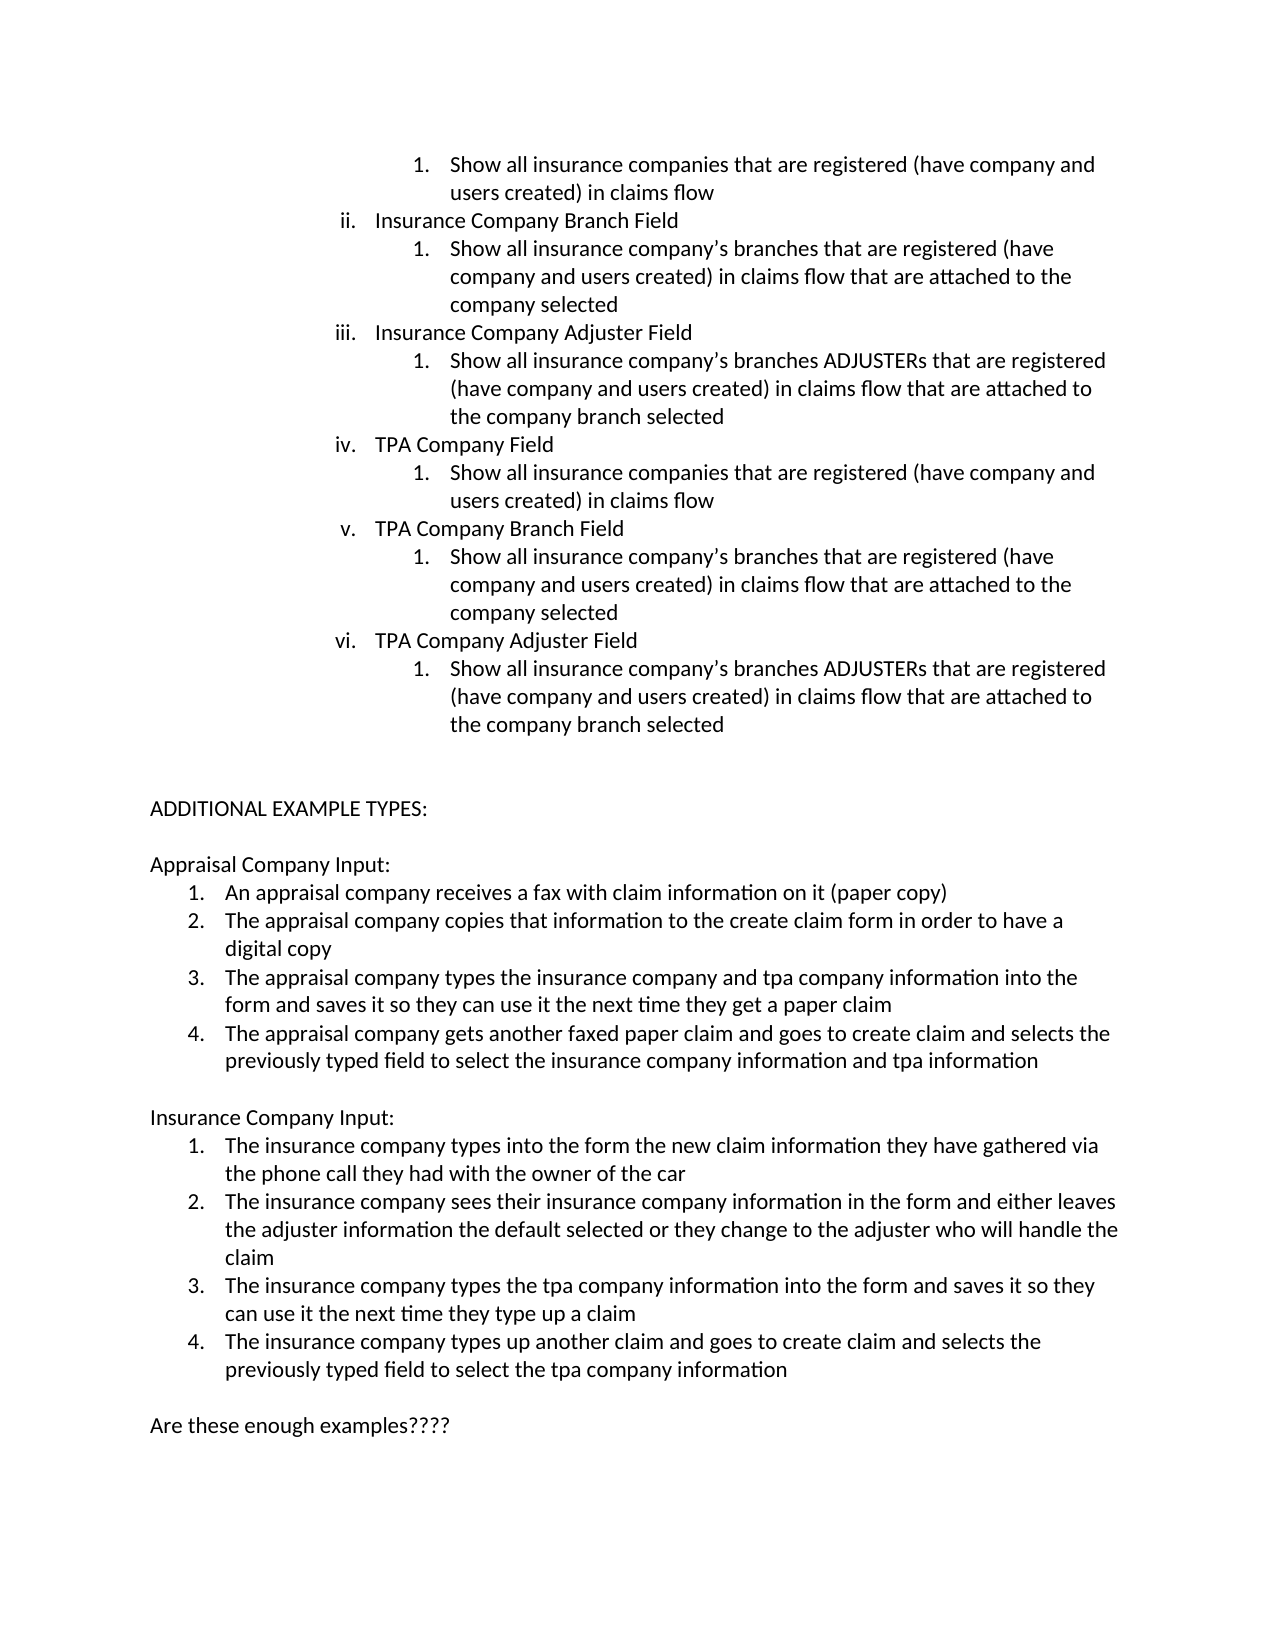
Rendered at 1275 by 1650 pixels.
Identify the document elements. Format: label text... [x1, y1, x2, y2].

list Show all insurance company’s branches ADJUSTERs that are registered (have company and users created) in claims flow that are attached to the company branch selected [412, 346, 1125, 430]
list TPA Company Adjuster Field [356, 626, 1125, 654]
list Show all insurance company’s branches that are registered (have company and users created) in claims flow that are attached to the company selected [412, 234, 1125, 318]
list The insurance company types the tpa company information into the form and saves it so they can use it the next time they type up a claim [187, 1271, 1125, 1327]
text Insurance Company Input: [150, 1103, 1125, 1131]
list The insurance company sees their insurance company information in the form and either leaves the adjuster information the default selected or they change to the adjuster who will handle the claim [187, 1187, 1125, 1271]
list TPA Company Branch Field [356, 514, 1125, 542]
list The appraisal company copies that information to the create claim form in order to have a digital copy [187, 907, 1125, 963]
text ADDITIONAL EXAMPLE TYPES: [150, 794, 1125, 822]
list Show all insurance company’s branches that are registered (have company and users created) in claims flow that are attached to the company selected [412, 542, 1125, 626]
list TPA Company Field [356, 430, 1125, 458]
text Are these enough examples???? [150, 1411, 1125, 1439]
list Insurance Company Branch Field [356, 206, 1125, 234]
list Insurance Company Adjuster Field [356, 318, 1125, 346]
list The insurance company types into the form the new claim information they have gathered via the phone call they had with the owner of the car [187, 1131, 1125, 1187]
text Appraisal Company Input: [150, 851, 1125, 878]
list The appraisal company types the insurance company and tpa company information into the form and saves it so they can use it the next time they get a paper claim [187, 963, 1125, 1019]
list The appraisal company gets another faxed paper claim and goes to create claim and selects the previously typed field to select the insurance company information and tpa information [187, 1019, 1125, 1075]
list Show all insurance company’s branches ADJUSTERs that are registered (have company and users created) in claims flow that are attached to the company branch selected [412, 654, 1125, 738]
list An appraisal company receives a fax with claim information on it (paper copy) [187, 878, 1125, 907]
list The insurance company types up another claim and goes to create claim and selects the previously typed field to select the tpa company information [187, 1327, 1125, 1383]
list Show all insurance companies that are registered (have company and users created) in claims flow [412, 458, 1125, 514]
list Show all insurance companies that are registered (have company and users created) in claims flow [412, 150, 1125, 206]
